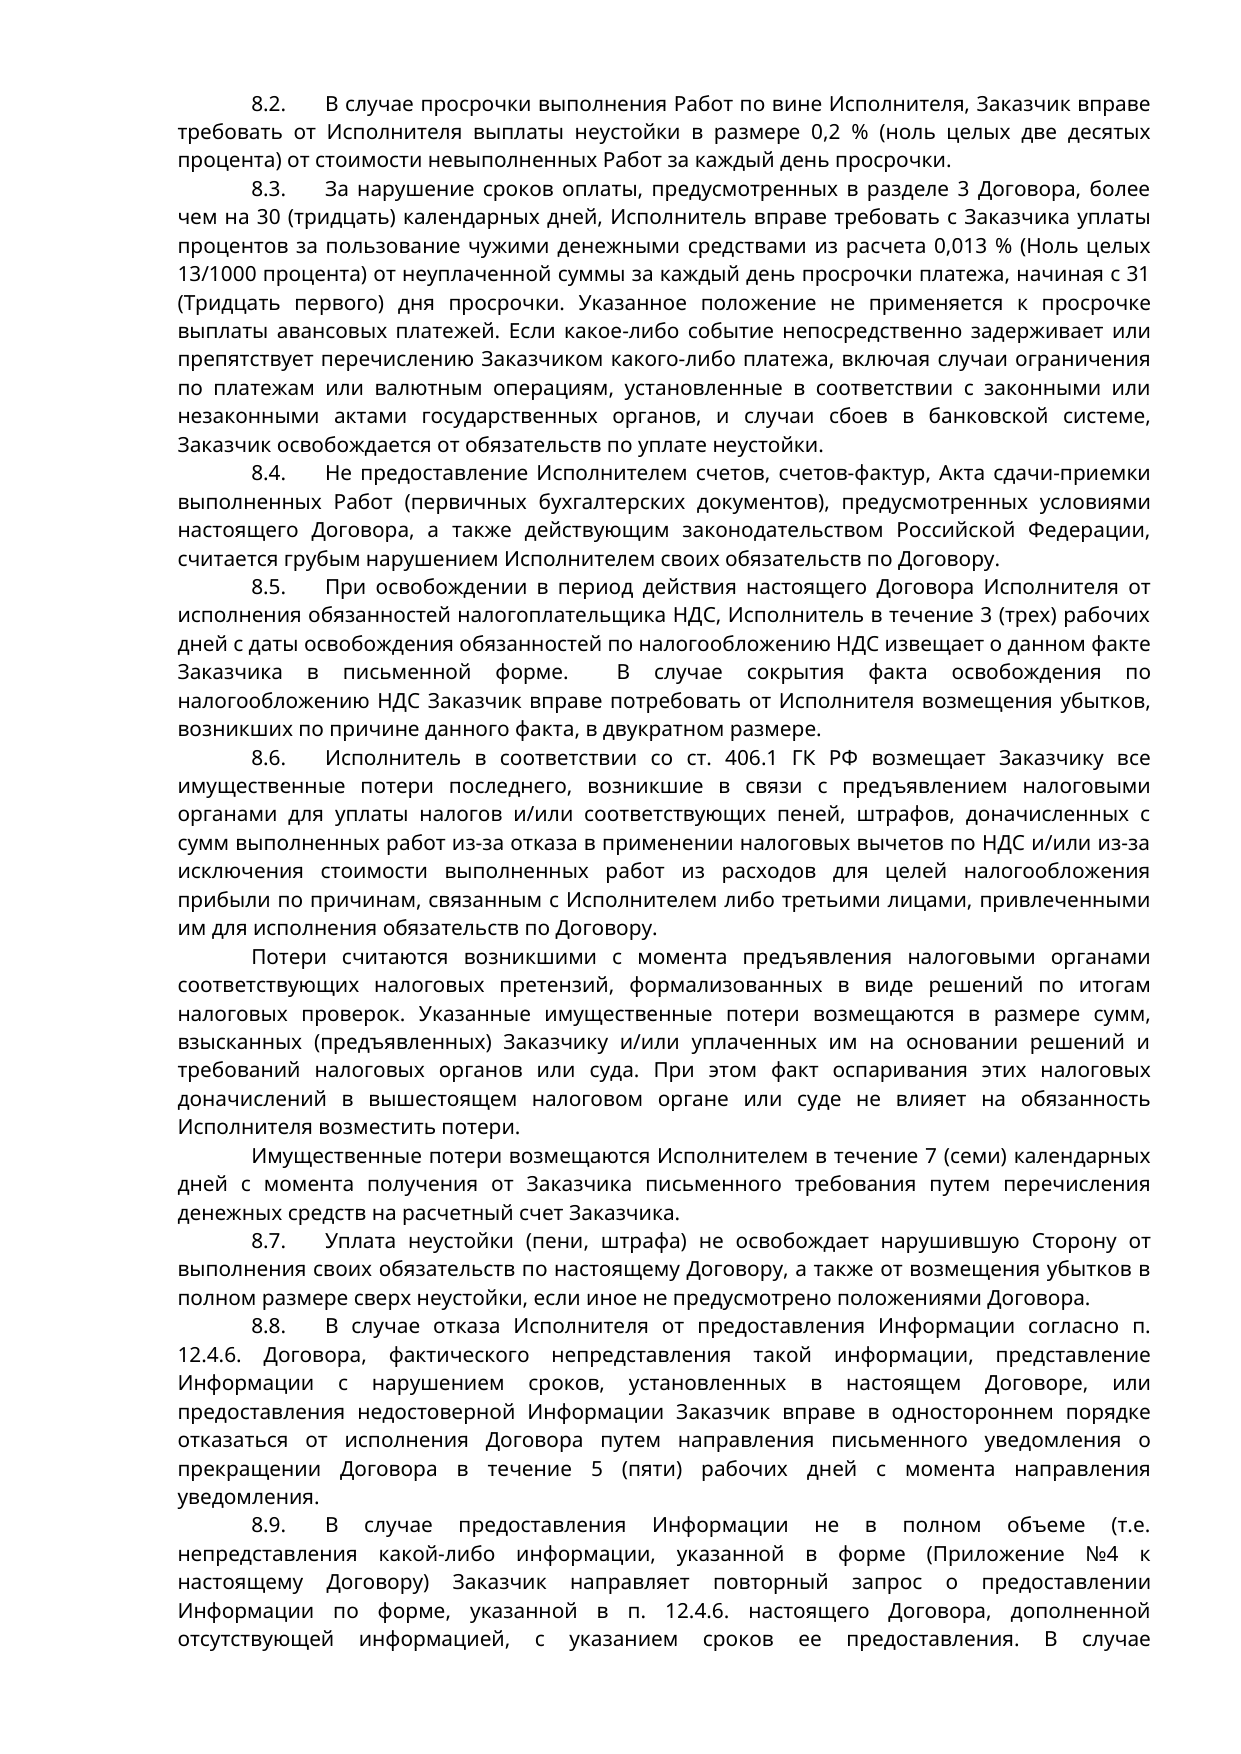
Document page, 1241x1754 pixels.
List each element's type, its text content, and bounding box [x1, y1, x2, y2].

list В случае отказа Исполнителя от предоставления Информации согласно п. 12.4.6. Договора, фактического непредставления такой информации, представление Информации с нарушением сроков, установленных в настоящем Договоре, или предоставления недостоверной Информации Заказчик вправе в одностороннем порядке отказаться от исполнения Договора путем направления письменного уведомления о прекращении Договора в течение 5 (пяти) рабочих дней с момента направления уведомления. [177, 1311, 1152, 1511]
list Уплата неустойки (пени, штрафа) не освобождает нарушившую Сторону от выполнения своих обязательств по настоящему Договору, а также от возмещения убытков в полном размере сверх неустойки, если иное не предусмотрено положениями Договора. [177, 1226, 1152, 1311]
text Потери считаются возникшими с момента предъявления налоговыми органами соответствующих налоговых претензий, формализованных в виде решений по итогам налоговых проверок. Указанные имущественные потери возмещаются в размере сумм, взысканных (предъявленных) Заказчику и/или уплаченных им на основании решений и требований налоговых органов или суда. При этом факт оспаривания этих налоговых доначислений в вышестоящем налоговом органе или суде не влияет на обязанность Исполнителя возместить потери. [177, 942, 1152, 1141]
list В случае просрочки выполнения Работ по вине Исполнителя, Заказчик вправе требовать от Исполнителя выплаты неустойки в размере 0,2 % (ноль целых две десятых процента) от стоимости невыполненных Работ за каждый день просрочки. [177, 89, 1152, 174]
list За нарушение сроков оплаты, предусмотренных в разделе 3 Договора, более чем на 30 (тридцать) календарных дней, Исполнитель вправе требовать с Заказчика уплаты процентов за пользование чужими денежными средствами из расчета 0,013 % (Ноль целых 13/1000 процента) от неуплаченной суммы за каждый день просрочки платежа, начиная с 31 (Тридцать первого) дня просрочки. Указанное положение не применяется к просрочке выплаты авансовых платежей. Если какое-либо событие непосредственно задерживает или препятствует перечислению Заказчиком какого-либо платежа, включая случаи ограничения по платежам или валютным операциям, установленные в соответствии с законными или незаконными актами государственных органов, и случаи сбоев в банковской системе, Заказчик освобождается от обязательств по уплате неустойки. [177, 174, 1152, 458]
list Исполнитель в соответствии со ст. 406.1 ГК РФ возмещает Заказчику все имущественные потери последнего, возникшие в связи с предъявлением налоговыми органами для уплаты налогов и/или соответствующих пеней, штрафов, доначисленных с сумм выполненных работ из-за отказа в применении налоговых вычетов по НДС и/или из-за исключения стоимости выполненных работ из расходов для целей налогообложения прибыли по причинам, связанным с Исполнителем либо третьими лицами, привлеченными им для исполнения обязательств по Договору. [177, 743, 1152, 942]
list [177, 1511, 1152, 1653]
list Не предоставление Исполнителем счетов, счетов-фактур, Акта сдачи-приемки выполненных Работ (первичных бухгалтерских документов), предусмотренных условиями настоящего Договора, а также действующим законодательством Российской Федерации, считается грубым нарушением Исполнителем своих обязательств по Договору. [177, 458, 1152, 572]
text Имущественные потери возмещаются Исполнителем в течение 7 (семи) календарных дней с момента получения от Заказчика письменного требования путем перечисления денежных средств на расчетный счет Заказчика. [177, 1141, 1152, 1226]
list При освобождении в период действия настоящего Договора Исполнителя от исполнения обязанностей налогоплательщика НДС, Исполнитель в течение 3 (трех) рабочих дней с даты освобождения обязанностей по налогообложению НДС извещает о данном факте Заказчика в письменной форме. В случае сокрытия факта освобождения по налогообложению НДС Заказчик вправе потребовать от Исполнителя возмещения убытков, возникших по причине данного факта, в двукратном размере. [177, 572, 1152, 743]
